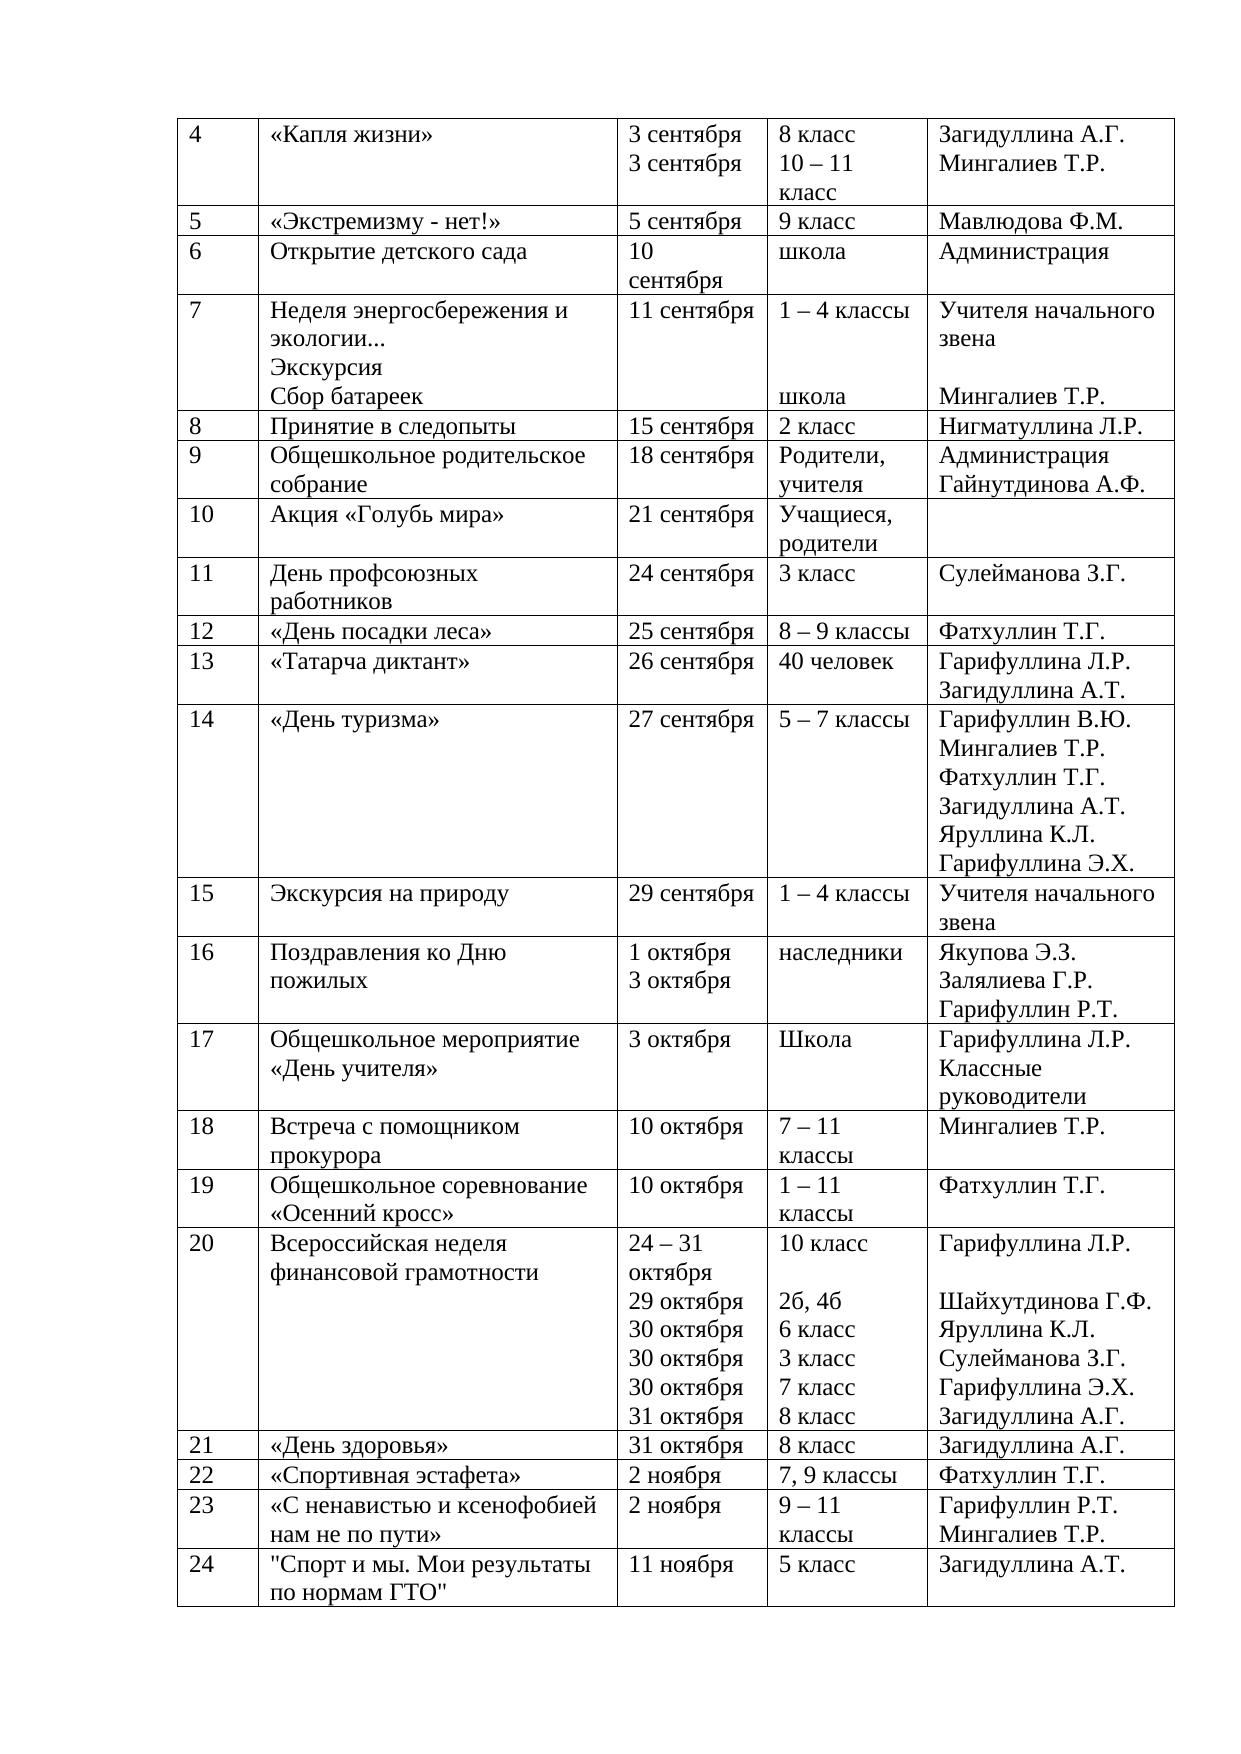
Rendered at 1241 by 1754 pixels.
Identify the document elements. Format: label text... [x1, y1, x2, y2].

table_cell 12 [178, 616, 258, 645]
table_cell «Капля жизни» [259, 119, 617, 205]
table_cell Школа [768, 1024, 927, 1110]
table_cell наследники [768, 937, 927, 1023]
table_cell 15 [178, 878, 258, 936]
table_cell Учителя начального звена Мингалиев Т.Р. [928, 295, 1174, 410]
table_cell Гарифуллина Л.Р. Классные руководители [928, 1024, 1174, 1110]
table_cell 2 ноября [618, 1490, 767, 1548]
table_cell Экскурсия на природу [259, 878, 617, 936]
table_cell «День посадки леса» [259, 616, 617, 645]
table_cell «Экстремизму - нет!» [259, 206, 617, 235]
table_cell 10 класс 2б, 4б 6 класс 3 класс 7 класс 8 класс [768, 1228, 927, 1429]
table_cell 7 – 11 классы [768, 1111, 927, 1169]
table_cell Администрация [928, 236, 1174, 294]
table_cell 8 класс [768, 1431, 927, 1459]
table_cell 8 [178, 411, 258, 439]
table_cell Сулейманова З.Г. [928, 558, 1174, 615]
table_cell 40 человек [768, 646, 927, 703]
table_cell «Спортивная эстафета» [259, 1460, 617, 1489]
table_cell 19 [178, 1170, 258, 1227]
table_cell 10 октября [618, 1170, 767, 1227]
table_cell 23 [178, 1490, 258, 1548]
table_cell 31 октября [618, 1431, 767, 1459]
table_cell 11 сентября [618, 295, 767, 410]
table_cell 6 [178, 236, 258, 294]
table_cell 5 [178, 206, 258, 235]
table_cell Якупова Э.З. Залялиева Г.Р. Гарифуллин Р.Т. [928, 937, 1174, 1023]
table_cell 20 [178, 1228, 258, 1429]
table_cell 10 [178, 499, 258, 557]
table_cell Поздравления ко Дню пожилых [259, 937, 617, 1023]
table_cell 16 [178, 937, 258, 1023]
table_cell Фатхуллин Т.Г. [928, 616, 1174, 645]
table_cell Общешкольное мероприятие «День учителя» [259, 1024, 617, 1110]
table_cell 9 – 11 классы [768, 1490, 927, 1548]
table_cell Учащиеся, родители [768, 499, 927, 557]
table_cell 21 сентября [618, 499, 767, 557]
table_cell школа [768, 236, 927, 294]
table_cell 2 ноября [618, 1460, 767, 1489]
table_cell 1 октября 3 октября [618, 937, 767, 1023]
table_cell 8 класс 10 – 11 класс [768, 119, 927, 205]
table_cell [928, 499, 1174, 557]
table_cell Загидуллина А.Г. Мингалиев Т.Р. [928, 119, 1174, 205]
table_cell Встреча с помощником прокурора [259, 1111, 617, 1169]
table_cell 24 – 31 октября 29 октября 30 октября 30 октября 30 октября 31 октября [618, 1228, 767, 1429]
table_cell Гарифуллина Л.Р. Шайхутдинова Г.Ф. Яруллина К.Л. Сулейманова З.Г. Гарифуллина Э.Х. Загидуллина А.Г. [928, 1228, 1174, 1429]
table_cell Администрация Гайнутдинова А.Ф. [928, 441, 1174, 498]
table_cell Нигматуллина Л.Р. [928, 411, 1174, 439]
table_cell 5 сентября [618, 206, 767, 235]
table_cell 29 сентября [618, 878, 767, 936]
table_cell 9 класс [768, 206, 927, 235]
table_cell 25 сентября [618, 616, 767, 645]
table_cell Всероссийская неделя финансовой грамотности [259, 1228, 617, 1429]
table_cell 15 сентября [618, 411, 767, 439]
table_cell 3 класс [768, 558, 927, 615]
table_cell Учителя начального звена [928, 878, 1174, 936]
table_cell Мавлюдова Ф.М. [928, 206, 1174, 235]
table_cell Загидуллина А.Т. [928, 1549, 1174, 1606]
table_cell Фатхуллин Т.Г. [928, 1460, 1174, 1489]
table_cell 1 – 11 классы [768, 1170, 927, 1227]
table_cell 11 ноября [618, 1549, 767, 1606]
table_cell Фатхуллин Т.Г. [928, 1170, 1174, 1227]
table_cell 24 [178, 1549, 258, 1606]
table_cell «День здоровья» [259, 1431, 617, 1459]
table_cell Гарифуллин Р.Т. Мингалиев Т.Р. [928, 1490, 1174, 1548]
table_cell Открытие детского сада [259, 236, 617, 294]
table_cell 1 – 4 классы [768, 878, 927, 936]
table_cell Мингалиев Т.Р. [928, 1111, 1174, 1169]
table_cell 14 [178, 705, 258, 877]
table_cell Акция «Голубь мира» [259, 499, 617, 557]
table_cell 18 сентября [618, 441, 767, 498]
table_cell 5 класс [768, 1549, 927, 1606]
table_cell Загидуллина А.Г. [928, 1431, 1174, 1459]
table_cell 1 – 4 классы школа [768, 295, 927, 410]
table_cell «Татарча диктант» [259, 646, 617, 703]
table_cell "Спорт и мы. Мои результаты по нормам ГТО" [259, 1549, 617, 1606]
table_cell 22 [178, 1460, 258, 1489]
table_cell 27 сентября [618, 705, 767, 877]
table_cell 9 [178, 441, 258, 498]
table_cell 3 октября [618, 1024, 767, 1110]
table_cell 8 – 9 классы [768, 616, 927, 645]
table_cell Неделя энергосбережения и экологии... Экскурсия Сбор батареек [259, 295, 617, 410]
table_cell 26 сентября [618, 646, 767, 703]
table_cell 18 [178, 1111, 258, 1169]
table_cell Общешкольное соревнование «Осенний кросс» [259, 1170, 617, 1227]
table_cell Родители, учителя [768, 441, 927, 498]
table_cell Гарифуллина Л.Р. Загидуллина А.Т. [928, 646, 1174, 703]
table_cell 24 сентября [618, 558, 767, 615]
table_cell Гарифуллин В.Ю. Мингалиев Т.Р. Фатхуллин Т.Г. Загидуллина А.Т. Яруллина К.Л. Гарифуллина Э.Х. [928, 705, 1174, 877]
table_cell «С ненавистью и ксенофобией нам не по пути» [259, 1490, 617, 1548]
table_cell Принятие в следопыты [259, 411, 617, 439]
table_cell День профсоюзных работников [259, 558, 617, 615]
table_cell 10 сентября [618, 236, 767, 294]
table_cell 4 [178, 119, 258, 205]
table_cell 21 [178, 1431, 258, 1459]
table_cell 7, 9 классы [768, 1460, 927, 1489]
table_cell 5 – 7 классы [768, 705, 927, 877]
table_cell 10 октября [618, 1111, 767, 1169]
table_cell 11 [178, 558, 258, 615]
table_cell «День туризма» [259, 705, 617, 877]
table_cell 7 [178, 295, 258, 410]
table_cell Общешкольное родительское собрание [259, 441, 617, 498]
table_cell 13 [178, 646, 258, 703]
table_cell 2 класс [768, 411, 927, 439]
table_cell 3 сентября 3 сентября [618, 119, 767, 205]
table_cell 17 [178, 1024, 258, 1110]
